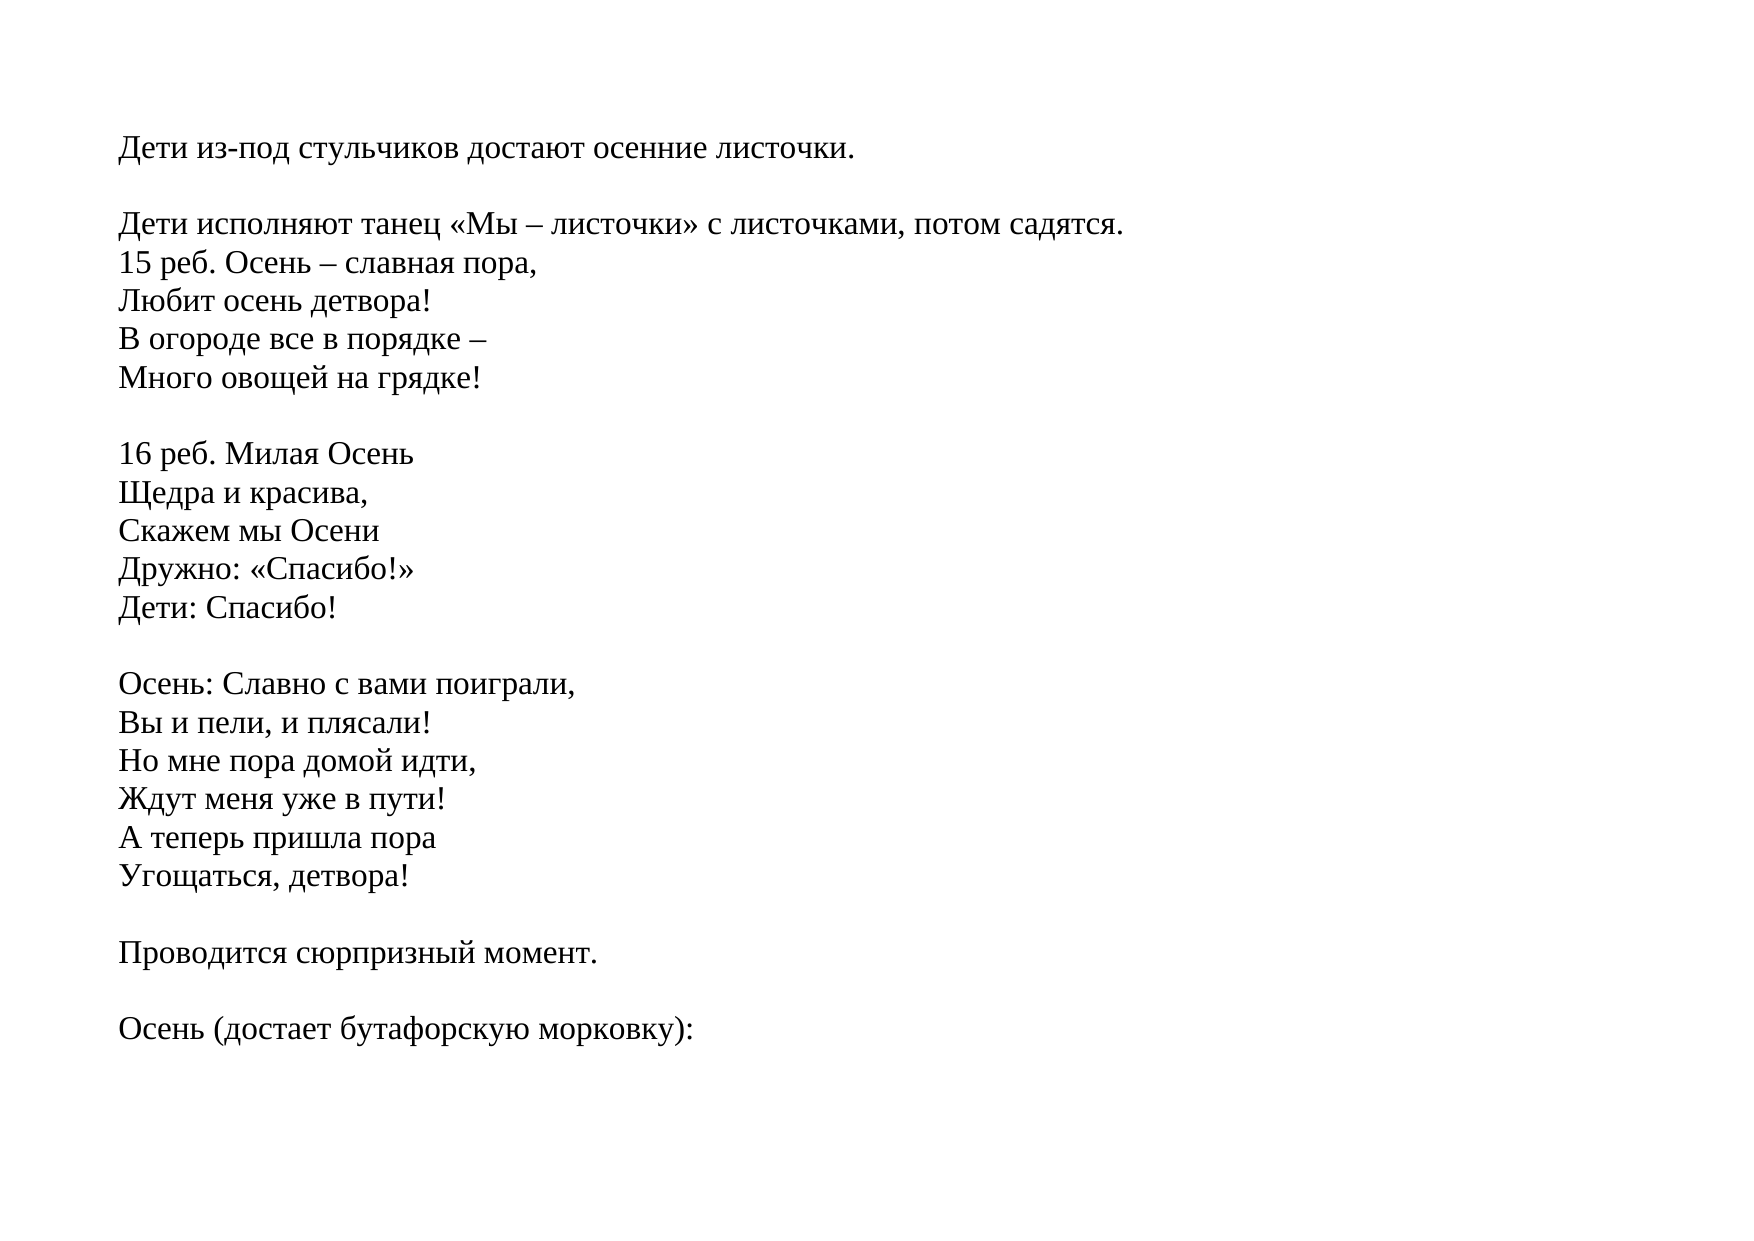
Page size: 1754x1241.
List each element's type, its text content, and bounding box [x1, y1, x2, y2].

text В огороде все в порядке – [118, 318, 1636, 357]
text Осень (достает бутафорскую морковку): [118, 1008, 1636, 1047]
text Дети: Спасибо! [118, 587, 1636, 625]
text Проводится сюрпризный момент. [118, 932, 1636, 970]
text Но мне пора домой идти, [118, 740, 1636, 778]
text Дружно: «Спасибо!» [118, 548, 1636, 587]
text 15 реб. Осень – славная пора, [118, 242, 1636, 280]
text Скажем мы Осени [118, 510, 1636, 548]
text Угощаться, детвора! [118, 855, 1636, 893]
text Дети исполняют танец «Мы – листочки» с листочками, потом садятся. [118, 203, 1636, 242]
text А теперь пришла пора [118, 817, 1636, 855]
text Дети из-под стульчиков достают осенние листочки. [118, 127, 1636, 165]
text Щедра и красива, [118, 472, 1636, 510]
text Любит осень детвора! [118, 280, 1636, 318]
text 16 реб. Милая Осень [118, 433, 1636, 472]
text Вы и пели, и плясали! [118, 702, 1636, 740]
text Осень: Славно с вами поиграли, [118, 663, 1636, 702]
text Ждут меня уже в пути! [118, 778, 1636, 817]
text Много овощей на грядке! [118, 357, 1636, 395]
